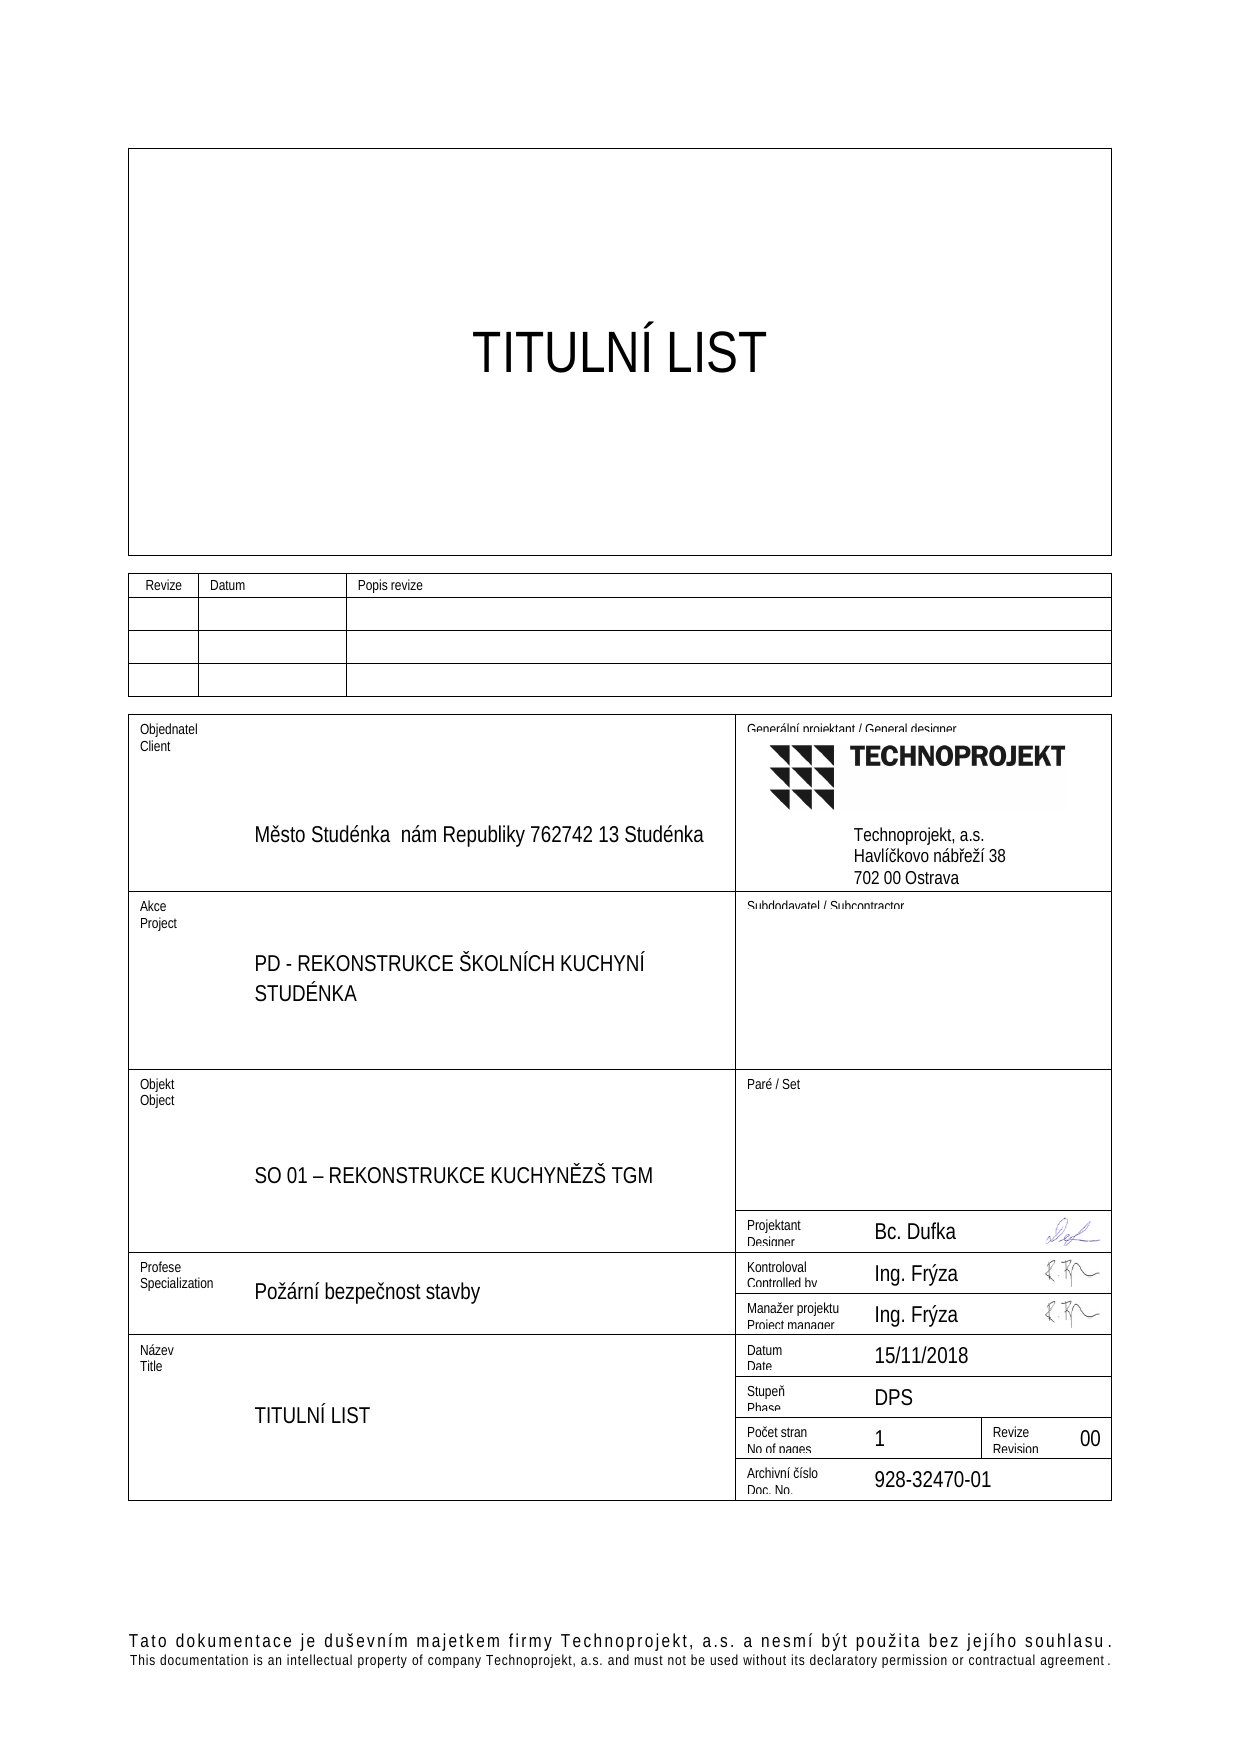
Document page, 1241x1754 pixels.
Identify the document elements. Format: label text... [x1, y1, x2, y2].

table_header Objednatel Client [129, 715, 243, 891]
table_cell Název Title [129, 1335, 243, 1500]
table_cell Profese Specialization [129, 1253, 243, 1334]
picture [1044, 1259, 1100, 1287]
table_cell [243, 1253, 735, 1334]
table_cell Stupeň Phase [736, 1377, 863, 1417]
picture [1044, 1300, 1100, 1328]
table_cell Počet stran No of pages [736, 1418, 863, 1458]
table_cell Revize Revision [982, 1418, 1055, 1458]
table_header Generální projektant / General designer [736, 715, 1111, 738]
table_cell [129, 664, 198, 696]
table_cell [1034, 1253, 1111, 1293]
table_cell [863, 1211, 1033, 1252]
table_cell [347, 664, 1111, 696]
table_cell [243, 1335, 735, 1500]
table_cell [129, 631, 198, 663]
table_cell 00 [1055, 1418, 1111, 1458]
table_header Popis revize [347, 574, 1111, 597]
table_cell [1034, 1294, 1111, 1334]
table_cell [347, 598, 1111, 630]
table_cell Datum Date [736, 1335, 863, 1376]
table_cell Subdodavatel / Subcontractor [736, 892, 1111, 915]
table_cell [129, 598, 198, 630]
table_cell Archivní číslo Doc. No. [736, 1459, 863, 1500]
table_header [129, 149, 1111, 555]
table_cell Akce Project [129, 892, 243, 1068]
table_cell [863, 1294, 1033, 1334]
table_cell Kontroloval Controlled by [736, 1253, 863, 1293]
table_cell Paré / Set [736, 1070, 1111, 1210]
table_cell Manažer projektu Project manager [736, 1294, 863, 1334]
picture [769, 745, 1066, 810]
table_cell [736, 915, 1111, 1068]
table_cell [1034, 1211, 1111, 1252]
table_cell 1 [863, 1418, 981, 1458]
table_header Datum [199, 574, 346, 597]
table_cell Technoprojekt, a.s. Havlíčkovo nábřeží 38 702 00 Ostrava [736, 738, 1111, 891]
picture [1044, 1217, 1101, 1246]
table_cell [863, 1377, 1111, 1417]
table_cell [347, 631, 1111, 663]
table_cell Objekt Object [129, 1070, 243, 1252]
table_cell Projektant Designer [736, 1211, 863, 1252]
table_header Revize [129, 574, 198, 597]
